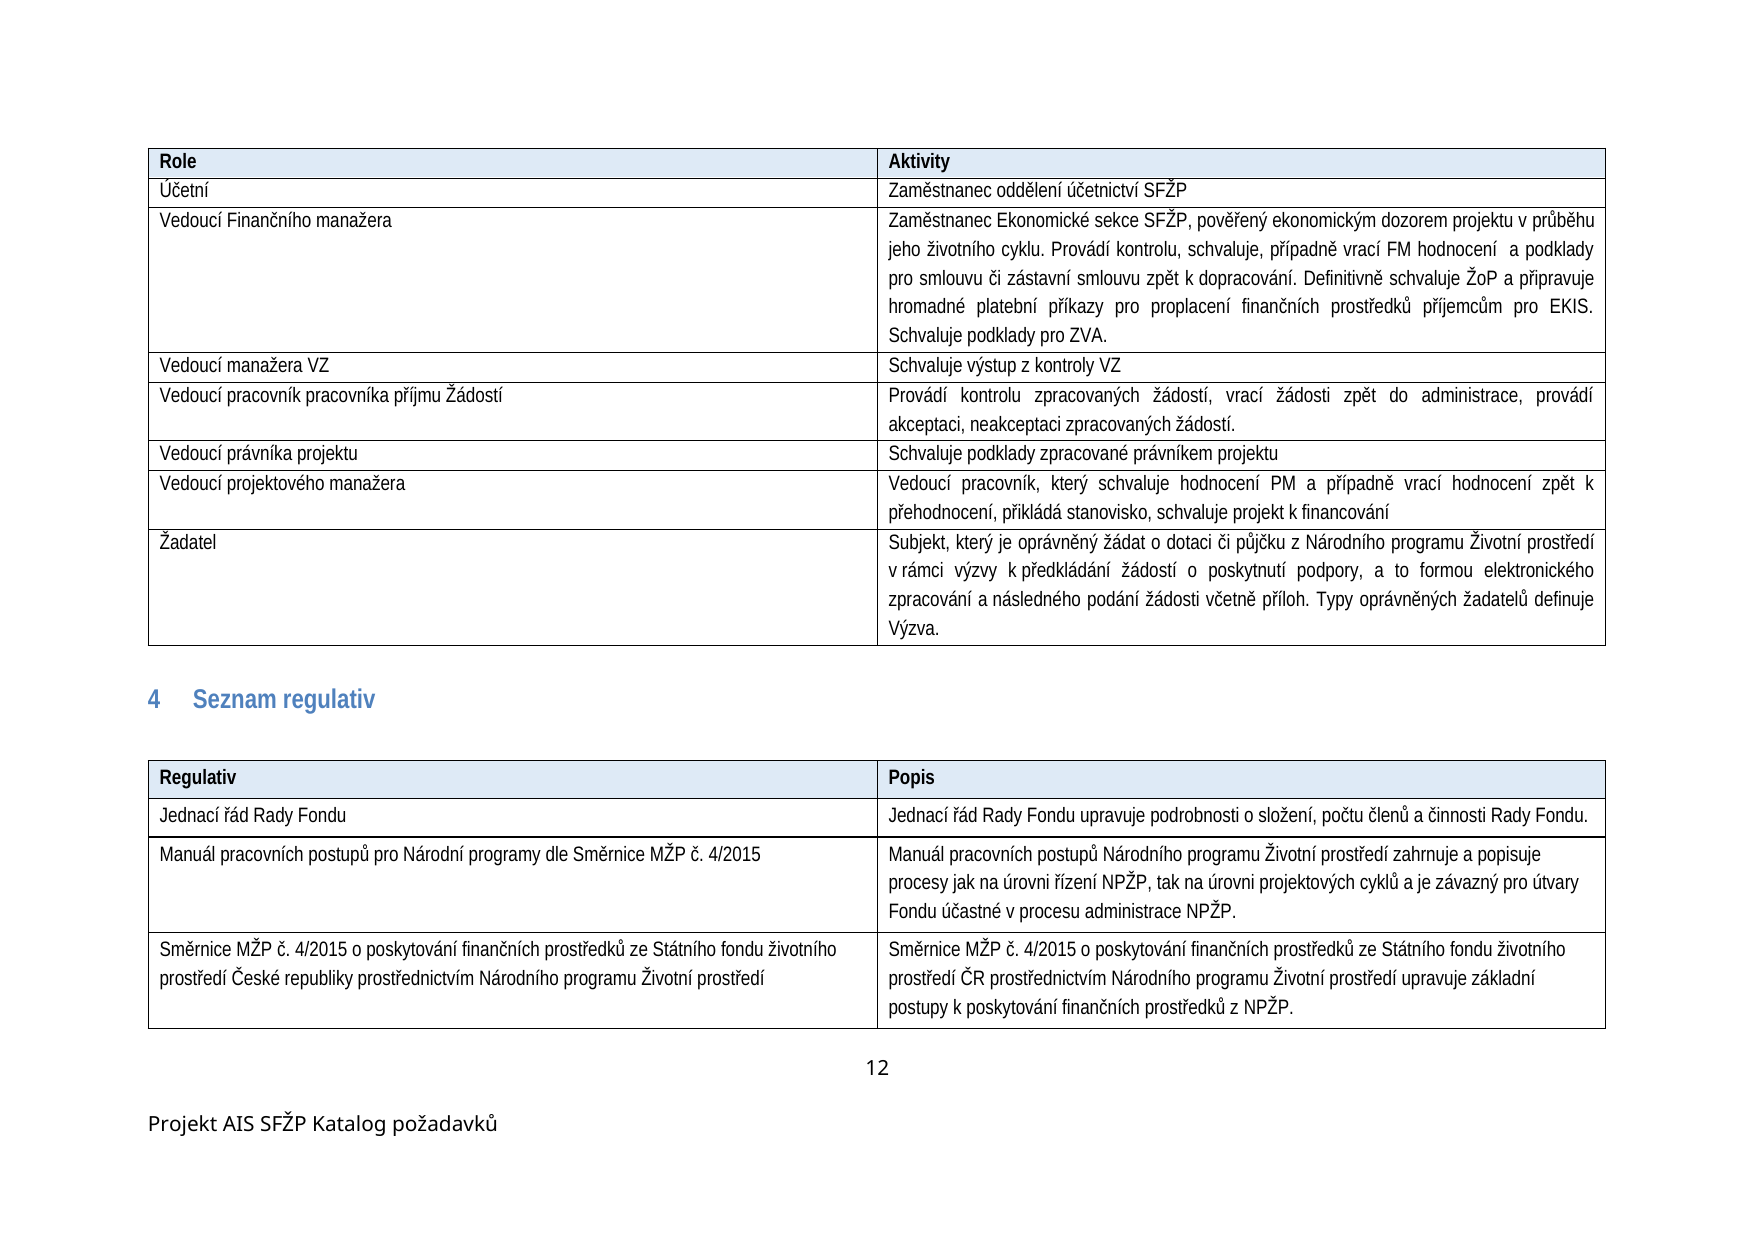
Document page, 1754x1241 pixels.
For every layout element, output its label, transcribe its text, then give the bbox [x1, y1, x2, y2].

table_cell Žadatel [149, 530, 877, 645]
table_cell Vedoucí pracovník, který schvaluje hodnocení PM a případně vrací hodnocení zpět k přehodnocení, přikládá stanovisko, schvaluje projekt k financování [878, 471, 1605, 529]
table_cell Zaměstnanec oddělení účetnictví SFŽP [878, 179, 1605, 207]
table_cell Směrnice MŽP č. 4/2015 o poskytování finančních prostředků ze Státního fondu životního prostředí České republiky prostřednictvím Národního programu Životní prostředí [149, 933, 877, 1028]
table_header Regulativ [149, 761, 877, 798]
table_cell Vedoucí manažera VZ [149, 353, 877, 382]
table_cell Jednací řád Rady Fondu [149, 799, 877, 836]
table_cell Vedoucí pracovník pracovníka příjmu Žádostí [149, 383, 877, 440]
subtitle Seznam regulativ [148, 683, 1606, 714]
table_cell Účetní [149, 179, 877, 207]
table_header Popis [878, 761, 1605, 798]
table_cell Subjekt, který je oprávněný žádat o dotaci či půjčku z Národního programu Životní prostředí v rámci výzvy k předkládání žádostí o poskytnutí podpory, a to formou elektronického zpracování a následného podání žádosti včetně příloh. Typy oprávněných žadatelů definuje Výzva. [878, 530, 1605, 645]
table_header Aktivity [878, 149, 1605, 177]
table_cell Vedoucí projektového manažera [149, 471, 877, 529]
table_cell Schvaluje výstup z kontroly VZ [878, 353, 1605, 382]
table_cell Zaměstnanec Ekonomické sekce SFŽP, pověřený ekonomickým dozorem projektu v průběhu jeho životního cyklu. Provádí kontrolu, schvaluje, případně vrací FM hodnocení a podklady pro smlouvu či zástavní smlouvu zpět k dopracování. Definitivně schvaluje ŽoP a připravuje hromadné platební příkazy pro proplacení finančních prostředků příjemcům pro EKIS. Schvaluje podklady pro ZVA. [878, 208, 1605, 352]
table_cell Směrnice MŽP č. 4/2015 o poskytování finančních prostředků ze Státního fondu životního prostředí ČR prostřednictvím Národního programu Životní prostředí upravuje základní postupy k poskytování finančních prostředků z NPŽP. [878, 933, 1605, 1028]
table_header Role [149, 149, 877, 177]
table_cell Manuál pracovních postupů Národního programu Životní prostředí zahrnuje a popisuje procesy jak na úrovni řízení NPŽP, tak na úrovni projektových cyklů a je závazný pro útvary Fondu účastné v procesu administrace NPŽP. [878, 838, 1605, 932]
table_cell Vedoucí právníka projektu [149, 441, 877, 470]
table_cell Schvaluje podklady zpracované právníkem projektu [878, 441, 1605, 470]
table_cell Jednací řád Rady Fondu upravuje podrobnosti o složení, počtu členů a činnosti Rady Fondu. [878, 799, 1605, 836]
table_cell Provádí kontrolu zpracovaných žádostí, vrací žádosti zpět do administrace, provádí akceptaci, neakceptaci zpracovaných žádostí. [878, 383, 1605, 440]
table_cell Manuál pracovních postupů pro Národní programy dle Směrnice MŽP č. 4/2015 [149, 838, 877, 932]
table_cell Vedoucí Finančního manažera [149, 208, 877, 352]
